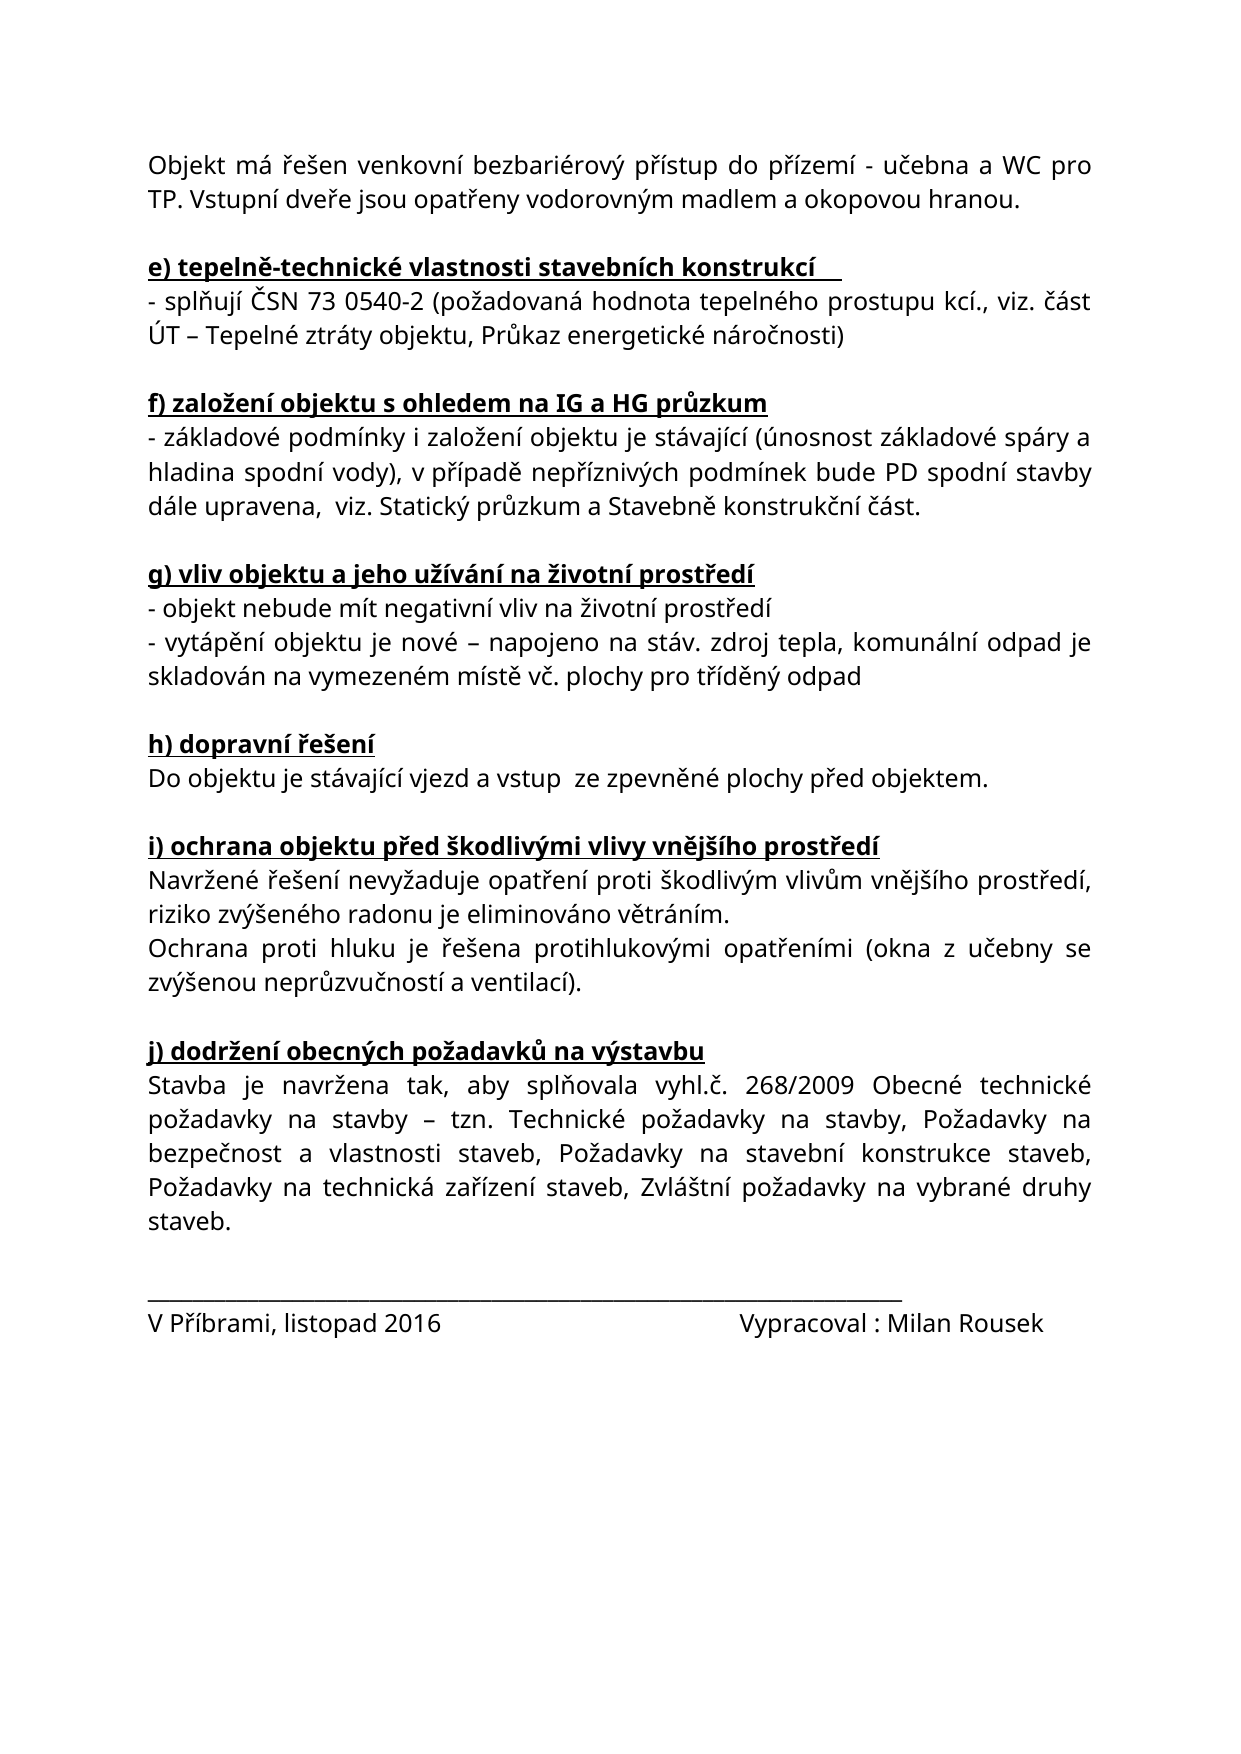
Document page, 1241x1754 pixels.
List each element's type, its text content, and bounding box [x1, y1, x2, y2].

text h) dopravní řešení [148, 727, 1093, 761]
text i) ochrana objektu před škodlivými vlivy vnějšího prostředí [148, 829, 1093, 863]
text j) dodržení obecných požadavků na výstavbu [148, 1033, 1093, 1067]
text V Příbrami, listopad 2016 Vypracoval : Milan Rousek [148, 1306, 1093, 1340]
text Objekt má řešen venkovní bezbariérový přístup do přízemí - učebna a WC pro TP. Vstupní dveře jsou opatřeny vodorovným madlem a okopovou hranou. [148, 148, 1093, 216]
text - základové podmínky i založení objektu je stávající (únosnost základové spáry a hladina spodní vody), v případě nepříznivých podmínek bude PD spodní stavby dále upravena, viz. Statický průzkum a Stavebně konstrukční část. [148, 420, 1093, 522]
text - splňují ČSN 73 0540-2 (požadovaná hodnota tepelného prostupu kcí., viz. část ÚT – Tepelné ztráty objektu, Průkaz energetické náročnosti) [148, 284, 1093, 352]
text e) tepelně-technické vlastnosti stavebních konstrukcí [148, 250, 1093, 284]
text Ochrana proti hluku je řešena protihlukovými opatřeními (okna z učebny se zvýšenou neprůzvučností a ventilací). [148, 931, 1093, 999]
text Stavba je navržena tak, aby splňovala vyhl.č. 268/2009 Obecné technické požadavky na stavby – tzn. Technické požadavky na stavby, Požadavky na bezpečnost a vlastnosti staveb, Požadavky na stavební konstrukce staveb, Požadavky na technická zařízení staveb, Zvláštní požadavky na vybrané druhy staveb. [148, 1067, 1093, 1238]
text - objekt nebude mít negativní vliv na životní prostředí [148, 590, 1093, 624]
text g) vliv objektu a jeho užívání na životní prostředí [148, 556, 1093, 590]
text f) založení objektu s ohledem na IG a HG průzkum [148, 386, 1093, 420]
text Do objektu je stávající vjezd a vstup ze zpevněné plochy před objektem. [148, 761, 1093, 795]
text - vytápění objektu je nové – napojeno na stáv. zdroj tepla, komunální odpad je skladován na vymezeném místě vč. plochy pro tříděný odpad [148, 624, 1093, 693]
text ____________________________________________________________________ [148, 1272, 1093, 1306]
text Navržené řešení nevyžaduje opatření proti škodlivým vlivům vnějšího prostředí, riziko zvýšeného radonu je eliminováno větráním. [148, 863, 1093, 931]
